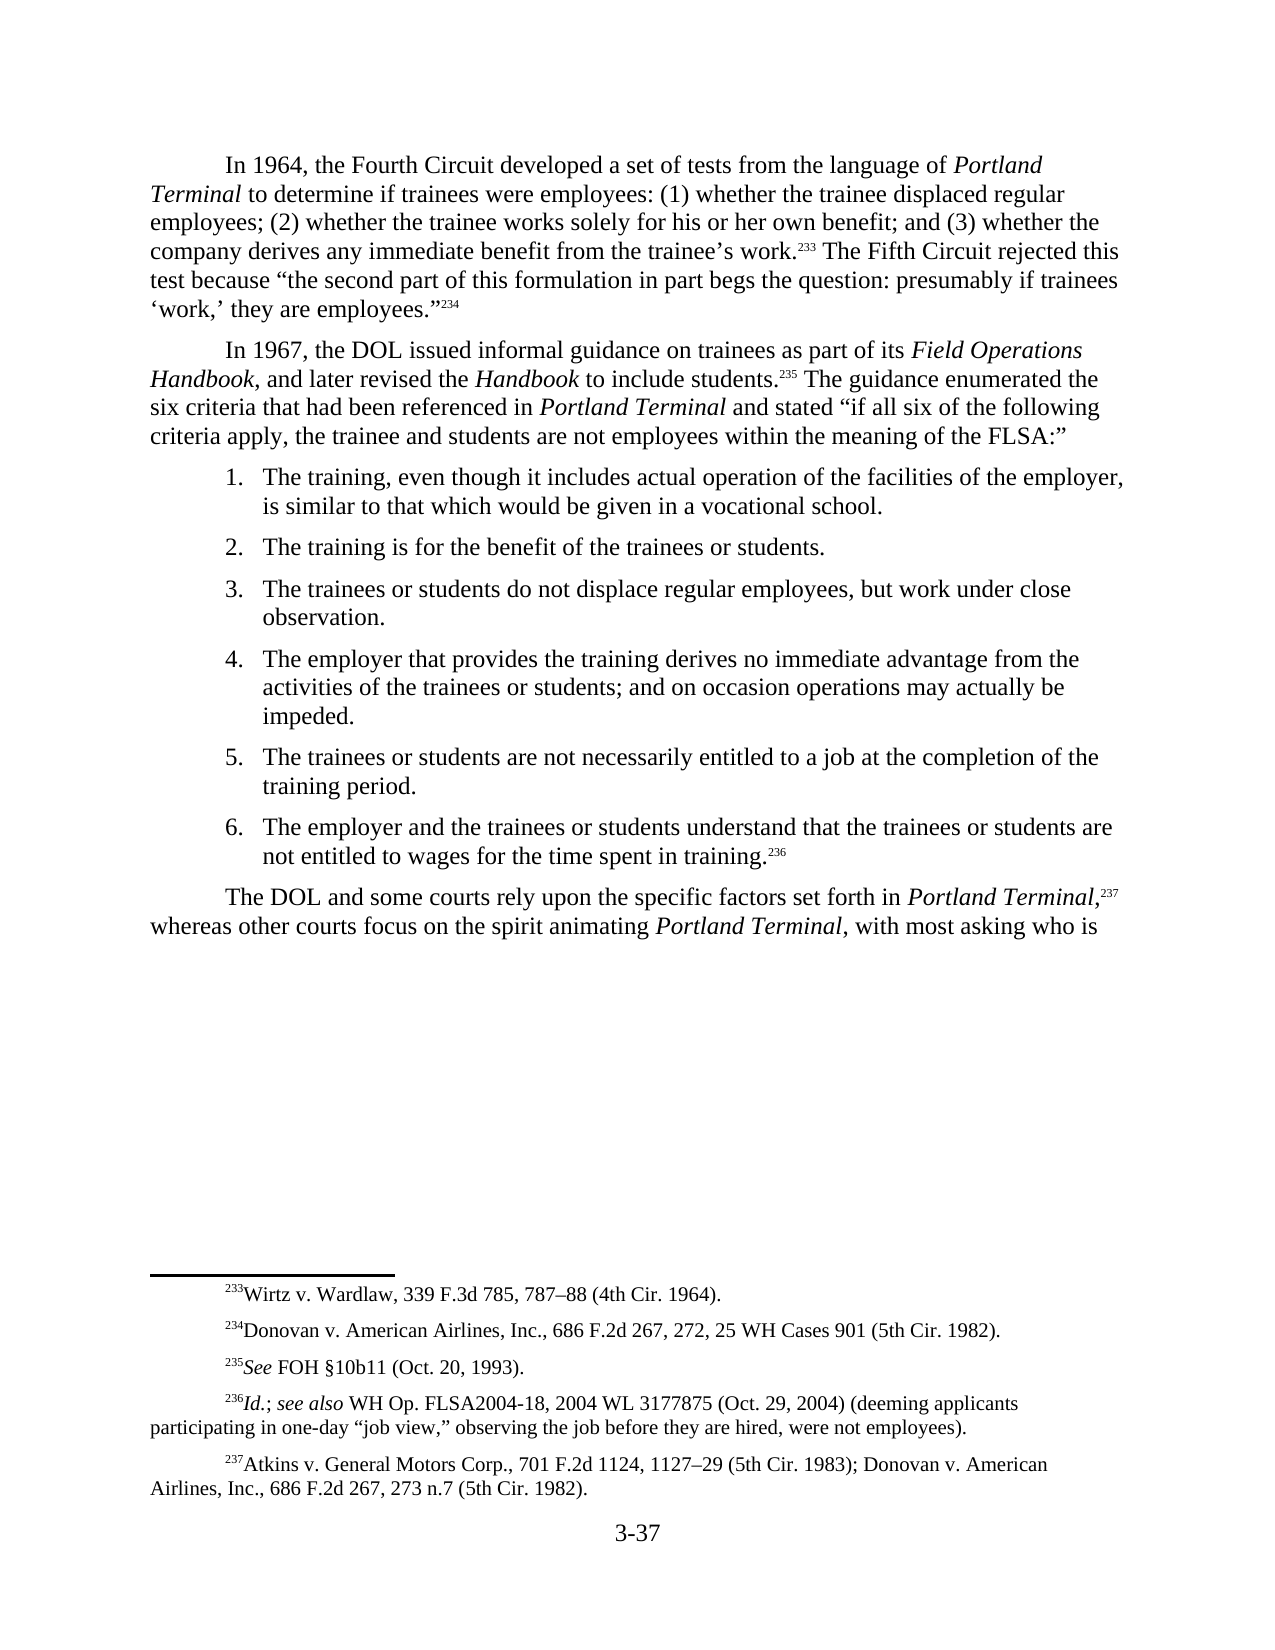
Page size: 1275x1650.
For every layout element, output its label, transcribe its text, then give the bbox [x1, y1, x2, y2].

list 3. The trainees or students do not displace regular employees, but work under close observation. [225, 574, 1125, 631]
list 2. The training is for the benefit of the trainees or students. [225, 532, 1125, 561]
list 5. The trainees or students are not necessarily entitled to a job at the completion of the training period. [225, 742, 1125, 800]
text In 1967, the DOL issued informal guidance on trainees as part of its Field Operations Handbook, and later revised the Handbook to include students. The guidance enumerated the six criteria that had been referenced in Portland Terminal and stated “if all six of the following criteria apply, the trainee and students are not employees within the meaning of the FLSA:” [150, 335, 1125, 450]
list 1. The training, even though it includes actual operation of the facilities of the employer, is similar to that which would be given in a vocational school. [225, 462, 1125, 520]
list 4. The employer that provides the training derives no immediate advantage from the activities of the trainees or students; and on occasion operations may actually be impeded. [225, 644, 1125, 730]
text The DOL and some courts rely upon the specific factors set forth in Portland Terminal, whereas other courts focus on the spirit animating Portland Terminal, with most asking who is the “primary beneficiary” of the worker’s labor. In Glatt v. Fox Searchlight Pictures, Inc., the Second Circuit established a seven-factor test to determine whether unpaid interns should be considered employees, and several courts refer to that test, not only with reference to unpaid interns, but also with respect to students at vocational schools and trainees. Still other courts have eschewed reliance on multi-factor tests to determine whether trainees, interns, and students are employees: The Tenth Circuit looks at the “totality of the circumstances” and the Seventh Circuit states that there is no “one-size-fits-all” test. [150, 882, 1125, 940]
list 6. The employer and the trainees or students understand that the trainees or students are not entitled to wages for the time spent in training. [225, 812, 1125, 870]
text In 1964, the Fourth Circuit developed a set of tests from the language of Portland Terminal to determine if trainees were employees: (1) whether the trainee displaced regular employees; (2) whether the trainee works solely for his or her own benefit; and (3) whether the company derives any immediate benefit from the trainee’s work. The Fifth Circuit rejected this test because “the second part of this formulation in part begs the question: presumably if trainees ‘work,’ they are employees.” [150, 150, 1125, 322]
